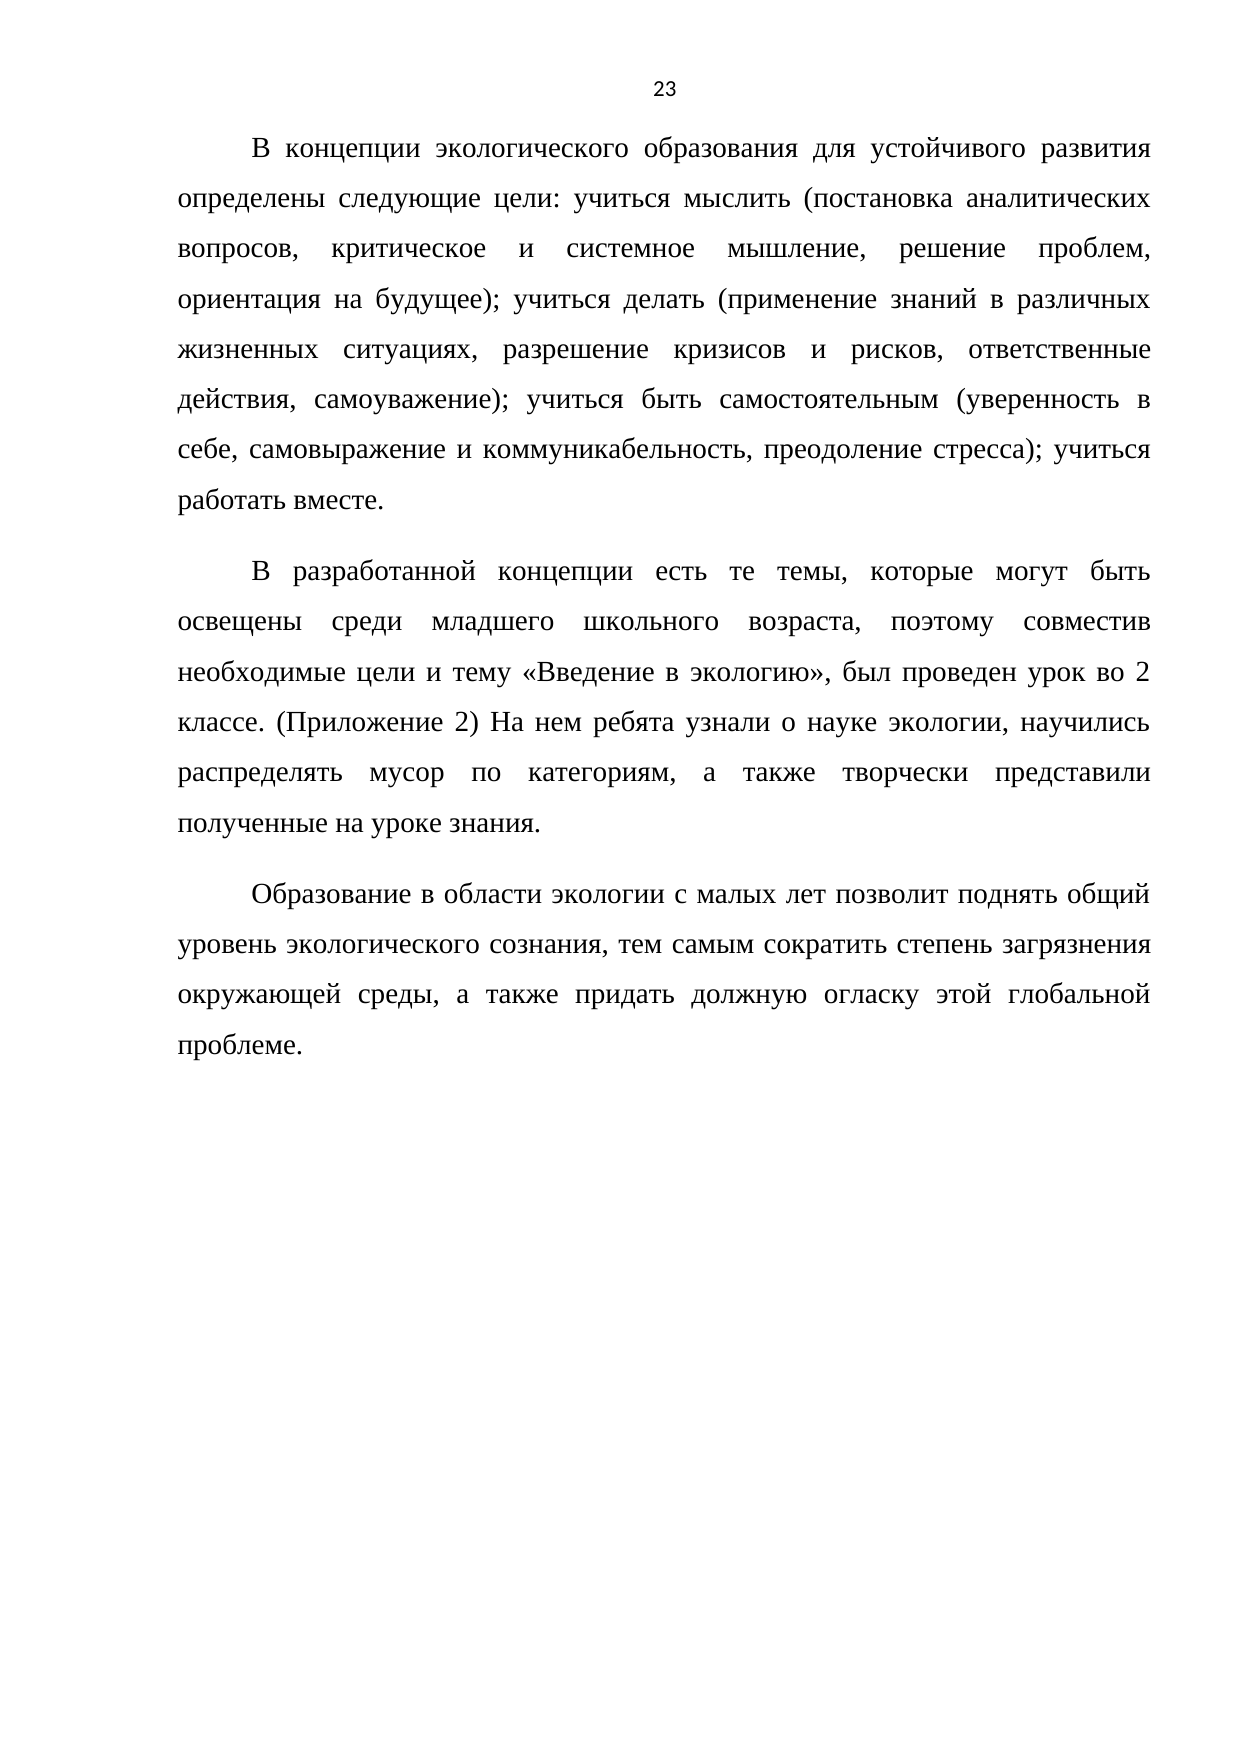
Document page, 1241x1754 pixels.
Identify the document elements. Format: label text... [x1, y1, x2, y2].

text В разработанной концепции есть те темы, которые могут быть освещены среди младшего школьного возраста, поэтому совместив необходимые цели и тему «Введение в экологию», был проведен урок во 2 классе. (Приложение 2) На нем ребята узнали о науке экологии, научились распределять мусор по категориям, а также творчески представили полученные на уроке знания. [177, 553, 1152, 838]
text Образование в области экологии с малых лет позволит поднять общий уровень экологического сознания, тем самым сократить степень загрязнения окружающей среды, а также придать должную огласку этой глобальной проблеме. [177, 876, 1152, 1060]
text В концепции экологического образования для устойчивого развития определены следующие цели: учиться мыслить (постановка аналитических вопросов, критическое и системное мышление, решение проблем, ориентация на будущее); учиться делать (применение знаний в различных жизненных ситуациях, разрешение кризисов и рисков, ответственные действия, самоуважение); учиться быть самостоятельным (уверенность в себе, самовыражение и коммуникабельность, преодоление стресса); учиться работать вместе. [177, 130, 1152, 516]
